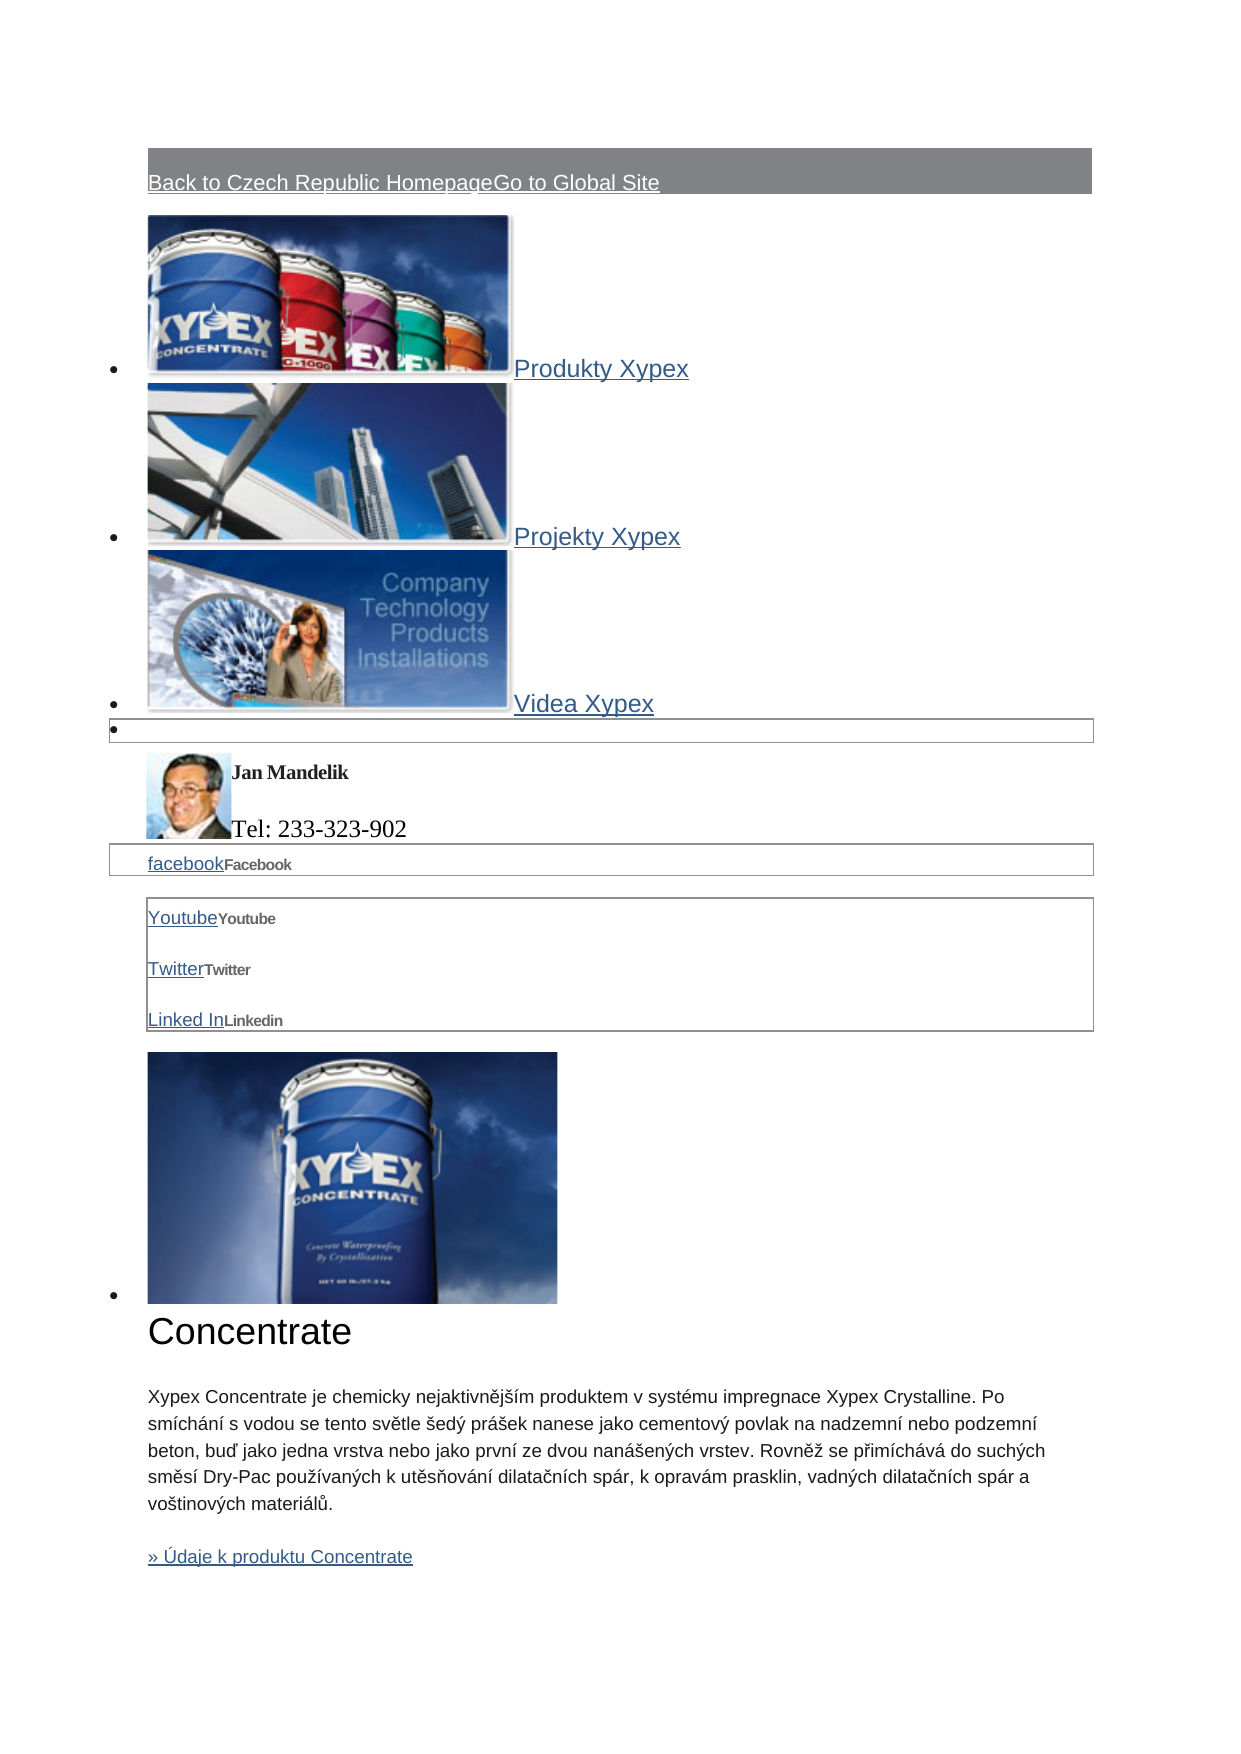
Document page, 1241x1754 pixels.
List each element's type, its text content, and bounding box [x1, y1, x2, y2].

picture [146, 753, 232, 839]
text Concentrate [148, 1309, 1080, 1352]
picture [147, 550, 514, 713]
text Xypex Concentrate je chemicky nejaktivnějším produktem v systému impregnace Xypex Crystalline. Po smíchání s vodou se tento světle šedý prášek nanese jako cementový povlak na nadzemní nebo podzemní beton, buď jako jedna vrstva nebo jako první ze dvou nanášených vrstev. Rovněž se přimíchává do suchých směsí Dry-Pac používaných k utěsňování dilatačních spár, k opravám prasklin, vadných dilatačních spár a voštinových materiálů. » Údaje k produktu Concentrate [148, 1381, 1080, 1567]
picture [147, 383, 514, 546]
table_header Jan Mandelik Tel: 233-323-902 [231, 754, 407, 843]
picture [147, 215, 514, 378]
list facebookFacebook [110, 845, 1093, 875]
picture [147, 1052, 558, 1304]
text Linked InLinkedin [148, 999, 1093, 1030]
text TwitterTwitter [148, 948, 1093, 979]
table_header [146, 839, 231, 843]
text YoutubeYoutube [148, 899, 1093, 928]
text Back to Czech Republic HomepageGo to Global Site [148, 148, 1092, 194]
